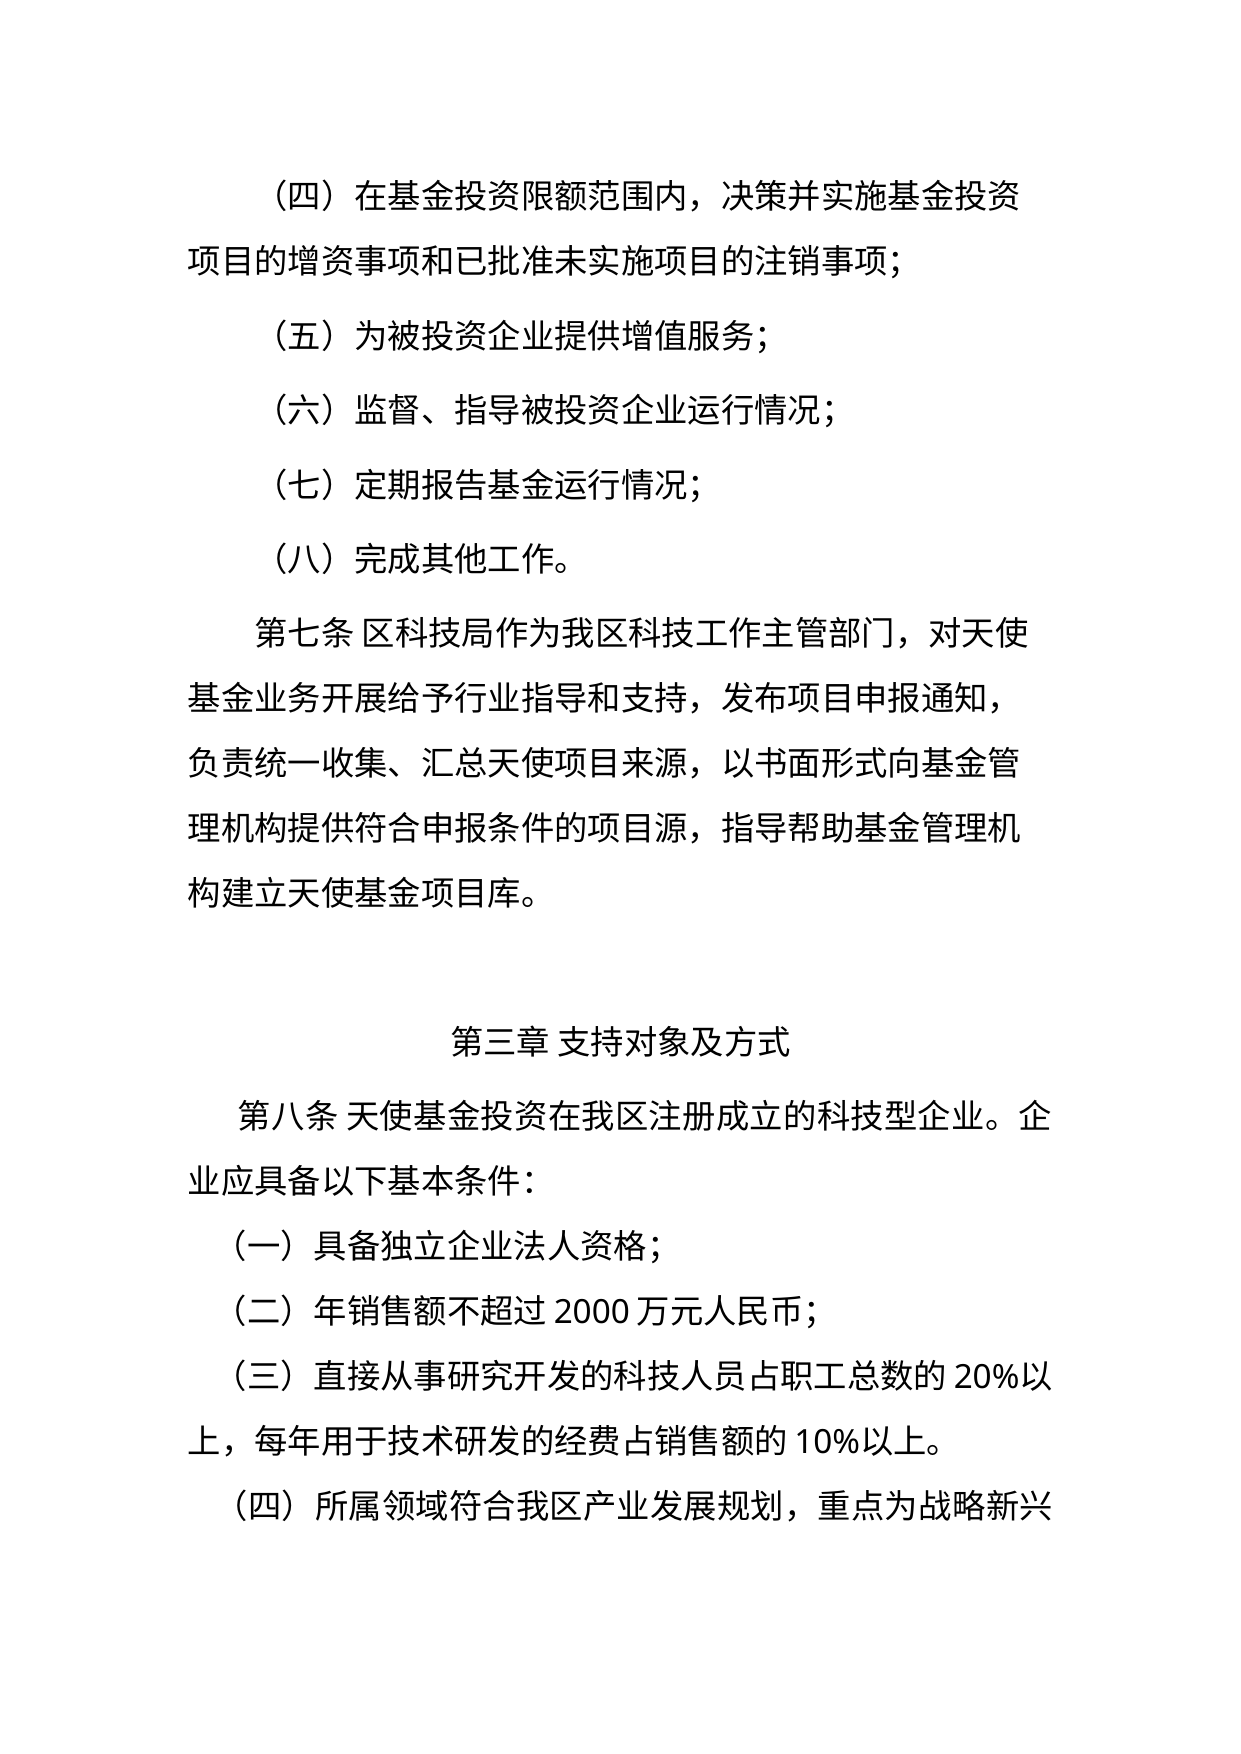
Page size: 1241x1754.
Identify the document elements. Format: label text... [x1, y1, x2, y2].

text （六）监督、指导被投资企业运行情况； [187, 376, 1053, 441]
text 第三章 支持对象及方式 [187, 1008, 1053, 1073]
text （四）在基金投资限额范围内，决策并实施基金投资项目的增资事项和已批准未实施项目的注销事项； [187, 162, 1053, 292]
text （五）为被投资企业提供增值服务； [187, 301, 1053, 366]
text （三）直接从事研究开发的科技人员占职工总数的20%以上，每年用于技术研发的经费占销售额的10%以上。 [187, 1342, 1053, 1472]
text （八）完成其他工作。 [187, 524, 1053, 589]
text （七）定期报告基金运行情况； [187, 450, 1053, 515]
text （二）年销售额不超过2000万元人民币； [187, 1277, 1053, 1342]
text 第七条 区科技局作为我区科技工作主管部门，对天使基金业务开展给予行业指导和支持，发布项目申报通知，负责统一收集、汇总天使项目来源，以书面形式向基金管理机构提供符合申报条件的项目源，指导帮助基金管理机构建立天使基金项目库。 [187, 599, 1053, 924]
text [187, 1472, 1053, 1537]
text 第八条 天使基金投资在我区注册成立的科技型企业。企业应具备以下基本条件： [187, 1082, 1053, 1212]
text （一）具备独立企业法人资格； [187, 1212, 1053, 1277]
